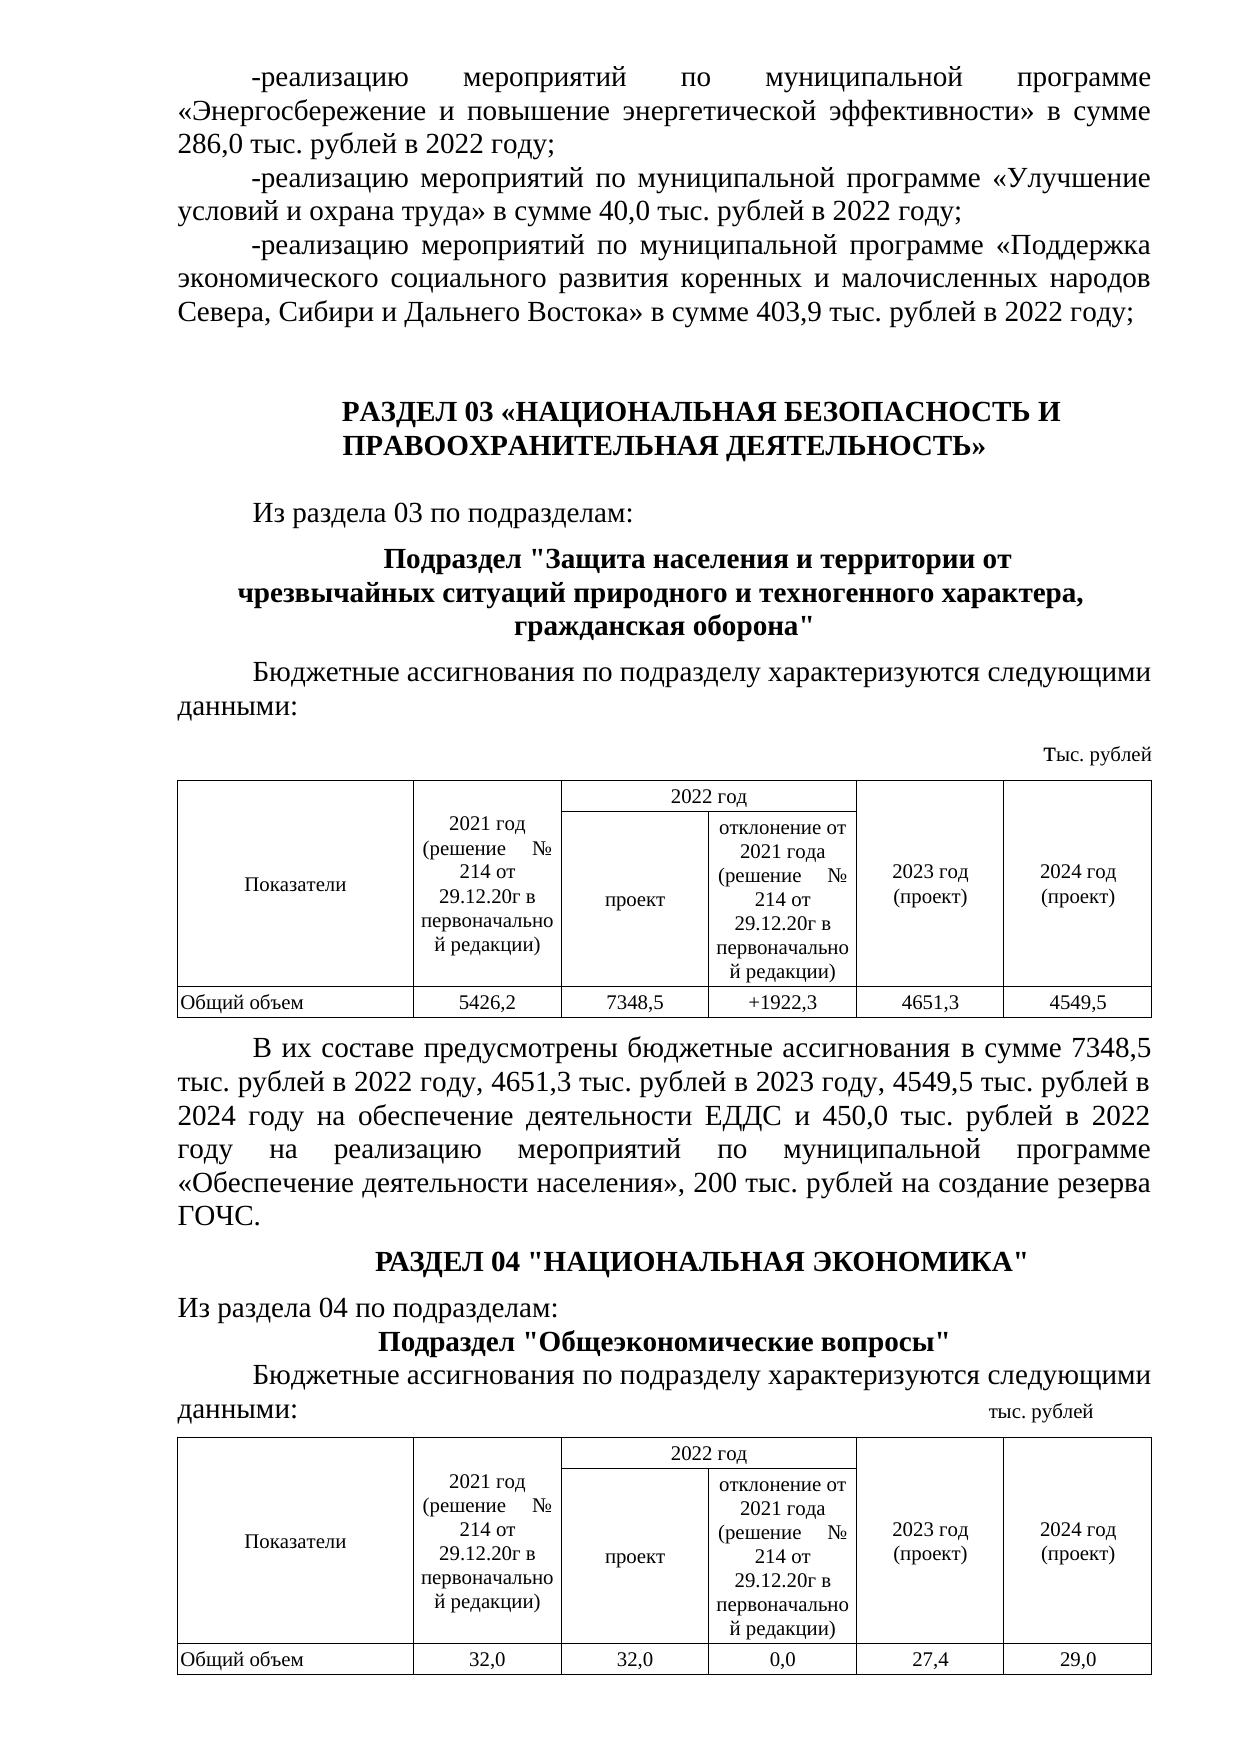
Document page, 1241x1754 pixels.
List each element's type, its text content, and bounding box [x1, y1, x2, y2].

table_cell 4651,3 [857, 987, 1003, 1017]
table_cell +1922,3 [709, 987, 856, 1017]
table_header 2023 год (проект) [857, 781, 1003, 986]
table_cell проект [562, 812, 708, 986]
text Из раздела 04 по подразделам: [177, 1290, 1152, 1324]
table_cell отклонение от 2021 года (решение № 214 от 29.12.20г в первоначальной редакции) [709, 812, 856, 986]
text Бюджетные ассигнования по подразделу характеризуются следующими данными: [177, 654, 1152, 721]
text В их составе предусмотрены бюджетные ассигнования в сумме 7348,5 тыс. рублей в 2022 году, 4651,3 тыс. рублей в 2023 году, 4549,5 тыс. рублей в 2024 году на обеспечение деятельности ЕДДС и 450,0 тыс. рублей в 2022 году на реализацию мероприятий по муниципальной программе «Обеспечение деятельности населения», 200 тыс. рублей на создание резерва ГОЧС. [177, 1031, 1152, 1232]
text -реализацию мероприятий по муниципальной программе «Энергосбережение и повышение энергетической эффективности» в сумме 286,0 тыс. рублей в 2022 году; [177, 59, 1152, 160]
table_cell 4549,5 [1004, 987, 1151, 1017]
text -реализацию мероприятий по муниципальной программе «Поддержка экономического социального развития коренных и малочисленных народов Севера, Сибири и Дальнего Востока» в сумме 403,9 тыс. рублей в 2022 году; [177, 227, 1152, 327]
table_cell 32,0 [562, 1644, 708, 1674]
text Подраздел "Защита населения и территории от чрезвычайных ситуаций природного и техногенного характера, гражданская оборона" [177, 541, 1152, 642]
text -реализацию мероприятий по муниципальной программе «Улучшение условий и охрана труда» в сумме 40,0 тыс. рублей в 2022 году; [177, 160, 1152, 227]
table_cell 29,0 [1004, 1644, 1151, 1674]
table_header 2023 год (проект) [857, 1438, 1003, 1643]
table_cell отклонение от 2021 года (решение № 214 от 29.12.20г в первоначальной редакции) [709, 1469, 856, 1643]
text РАЗДЕЛ 04 "НАЦИОНАЛЬНАЯ ЭКОНОМИКА" [177, 1244, 1152, 1278]
table_cell Общий объем [178, 1644, 413, 1674]
table_cell Общий объем [178, 987, 413, 1017]
table_header 2021 год (решение № 214 от 29.12.20г в первоначальной редакции) [414, 781, 561, 986]
table_cell 0,0 [709, 1644, 856, 1674]
table_header 2024 год (проект) [1004, 1438, 1151, 1643]
table_cell 5426,2 [414, 987, 561, 1017]
table_header 2024 год (проект) [1004, 781, 1151, 986]
text Бюджетные ассигнования по подразделу характеризуются следующими данными: тыс. рублей [177, 1357, 1152, 1424]
text Подраздел "Общеэкономические вопросы" [177, 1324, 1152, 1357]
table_header 2022 год [562, 781, 856, 811]
table_cell 32,0 [414, 1644, 561, 1674]
table_cell 7348,5 [562, 987, 708, 1017]
table_header Показатели [178, 1438, 413, 1643]
text тыс. рублей [177, 734, 1152, 767]
text РАЗДЕЛ 03 «НАЦИОНАЛЬНАЯ БЕЗОПАСНОСТЬ И ПРАВООХРАНИТЕЛЬНАЯ ДЕЯТЕЛЬНОСТЬ» [177, 394, 1152, 462]
table_header Показатели [178, 781, 413, 986]
table_header 2021 год (решение № 214 от 29.12.20г в первоначальной редакции) [414, 1438, 561, 1643]
table_header 2022 год [562, 1438, 856, 1468]
table_cell 27,4 [857, 1644, 1003, 1674]
table_cell проект [562, 1469, 708, 1643]
list Из раздела 03 по подразделам: [252, 495, 1152, 529]
